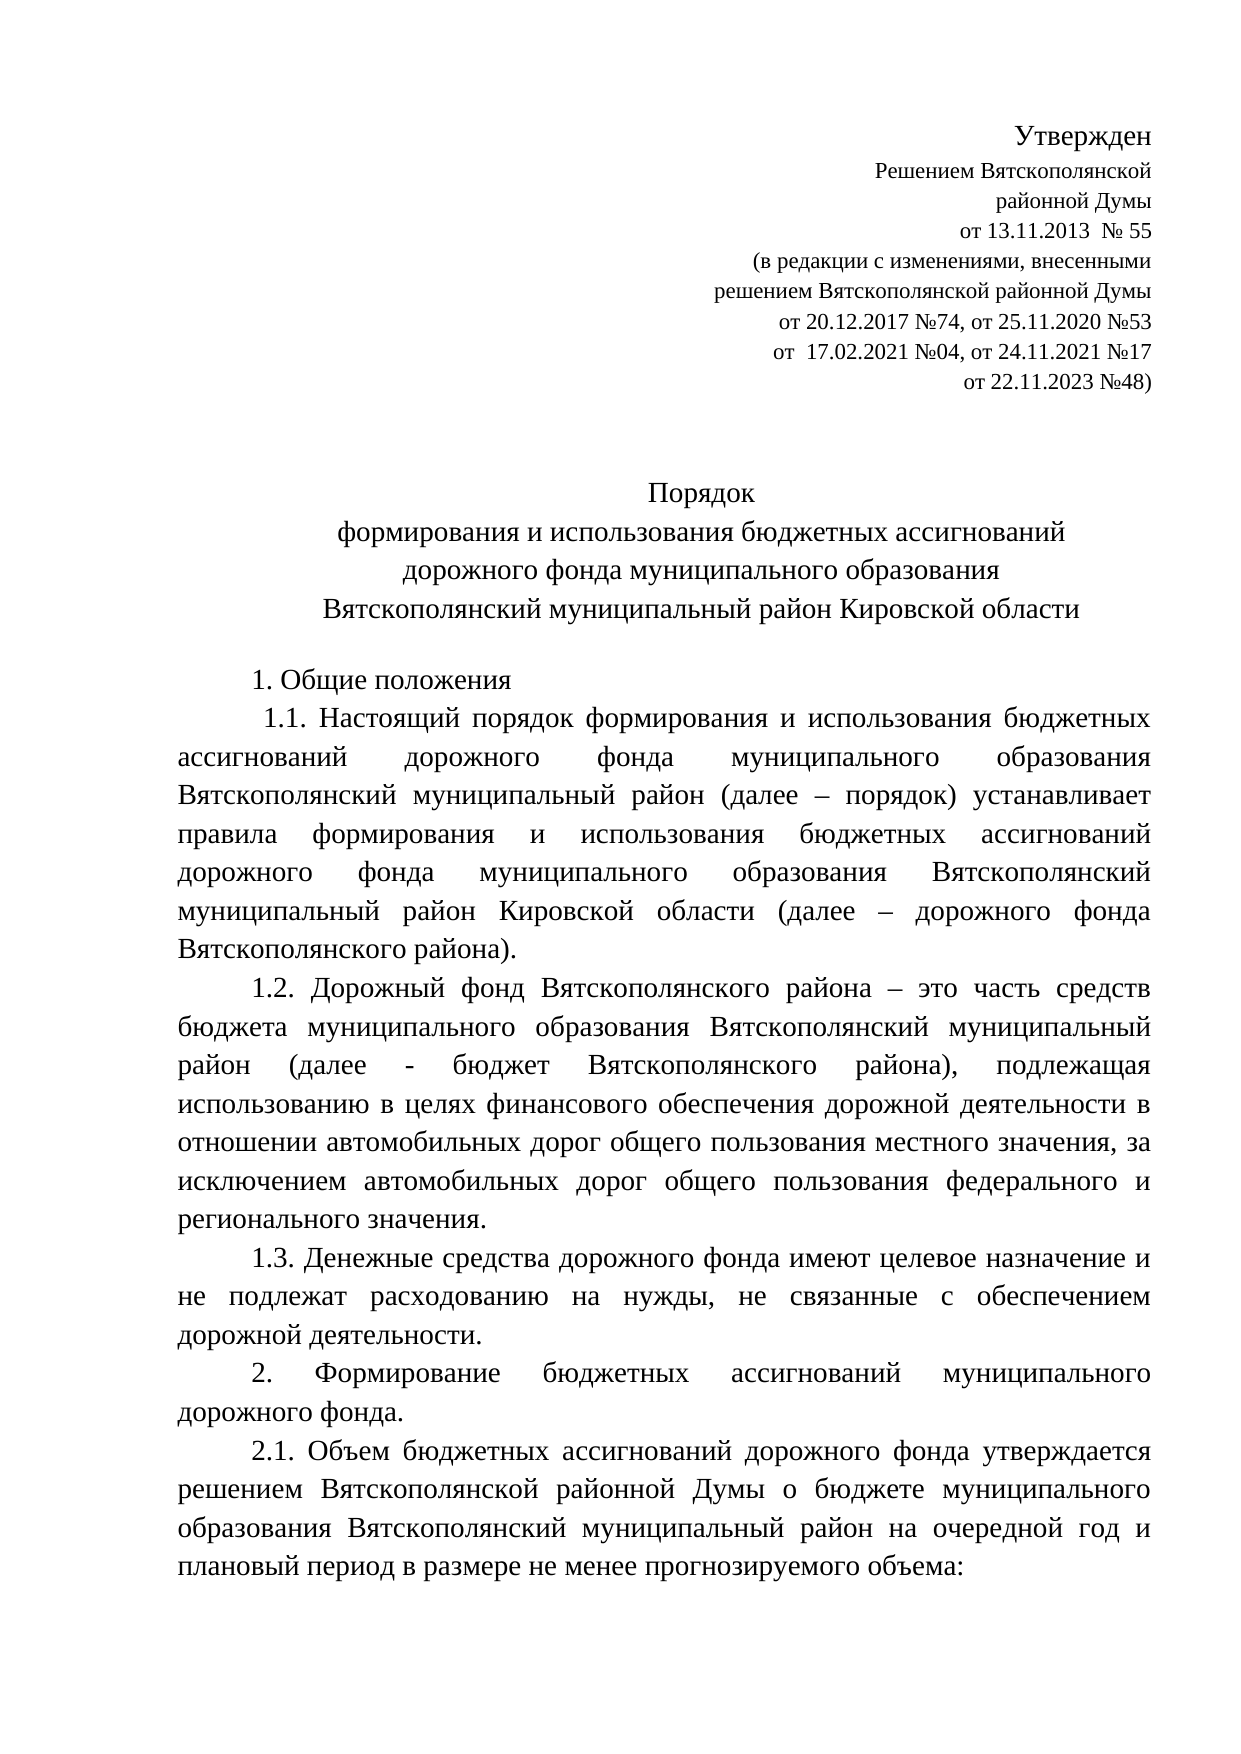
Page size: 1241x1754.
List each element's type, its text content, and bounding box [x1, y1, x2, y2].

text формирования и использования бюджетных ассигнований [177, 514, 1152, 547]
text Порядок [177, 475, 1152, 509]
text Вятскополянский муниципальный район Кировской области [177, 591, 1152, 624]
text 2.1. Объем бюджетных ассигнований дорожного фонда утверждается решением Вятскополянской районной Думы о бюджете муниципального образования Вятскополянский муниципальный район на очередной год и плановый период в размере не менее прогнозируемого объема: [177, 1433, 1152, 1582]
text Решением Вятскополянской [177, 157, 1152, 183]
text решением Вятскополянской районной Думы [177, 277, 1152, 304]
text от 20.12.2017 №74, от 25.11.2020 №53 [177, 308, 1152, 334]
text 1. Общие положения [177, 662, 1152, 695]
text (в редакции с изменениями, внесенными [177, 247, 1152, 274]
text 1.3. Денежные средства дорожного фонда имеют целевое назначение и не подлежат расходованию на нужды, не связанные с обеспечением дорожной деятельности. [177, 1240, 1152, 1351]
text от 13.11.2013 № 55 [177, 217, 1152, 243]
text 1.1. Настоящий порядок формирования и использования бюджетных ассигнований дорожного фонда муниципального образования Вятскополянский муниципальный район (далее – порядок) устанавливает правила формирования и использования бюджетных ассигнований дорожного фонда муниципального образования Вятскополянский муниципальный район Кировской области (далее – дорожного фонда Вятскополянского района). [177, 700, 1152, 965]
text от 17.02.2021 №04, от 24.11.2021 №17 [177, 338, 1152, 364]
text районной Думы [177, 187, 1152, 213]
text от 22.11.2023 №48) [177, 368, 1152, 394]
text 1.2. Дорожный фонд Вятскополянского района – это часть средств бюджета муниципального образования Вятскополянский муниципальный район (далее - бюджет Вятскополянского района), подлежащая использованию в целях финансового обеспечения дорожной деятельности в отношении автомобильных дорог общего пользования местного значения, за исключением автомобильных дорог общего пользования федерального и регионального значения. [177, 970, 1152, 1235]
text дорожного фонда муниципального образования [177, 552, 1152, 586]
text 2. Формирование бюджетных ассигнований муниципального дорожного фонда. [177, 1356, 1152, 1428]
text Утвержден [177, 118, 1152, 152]
